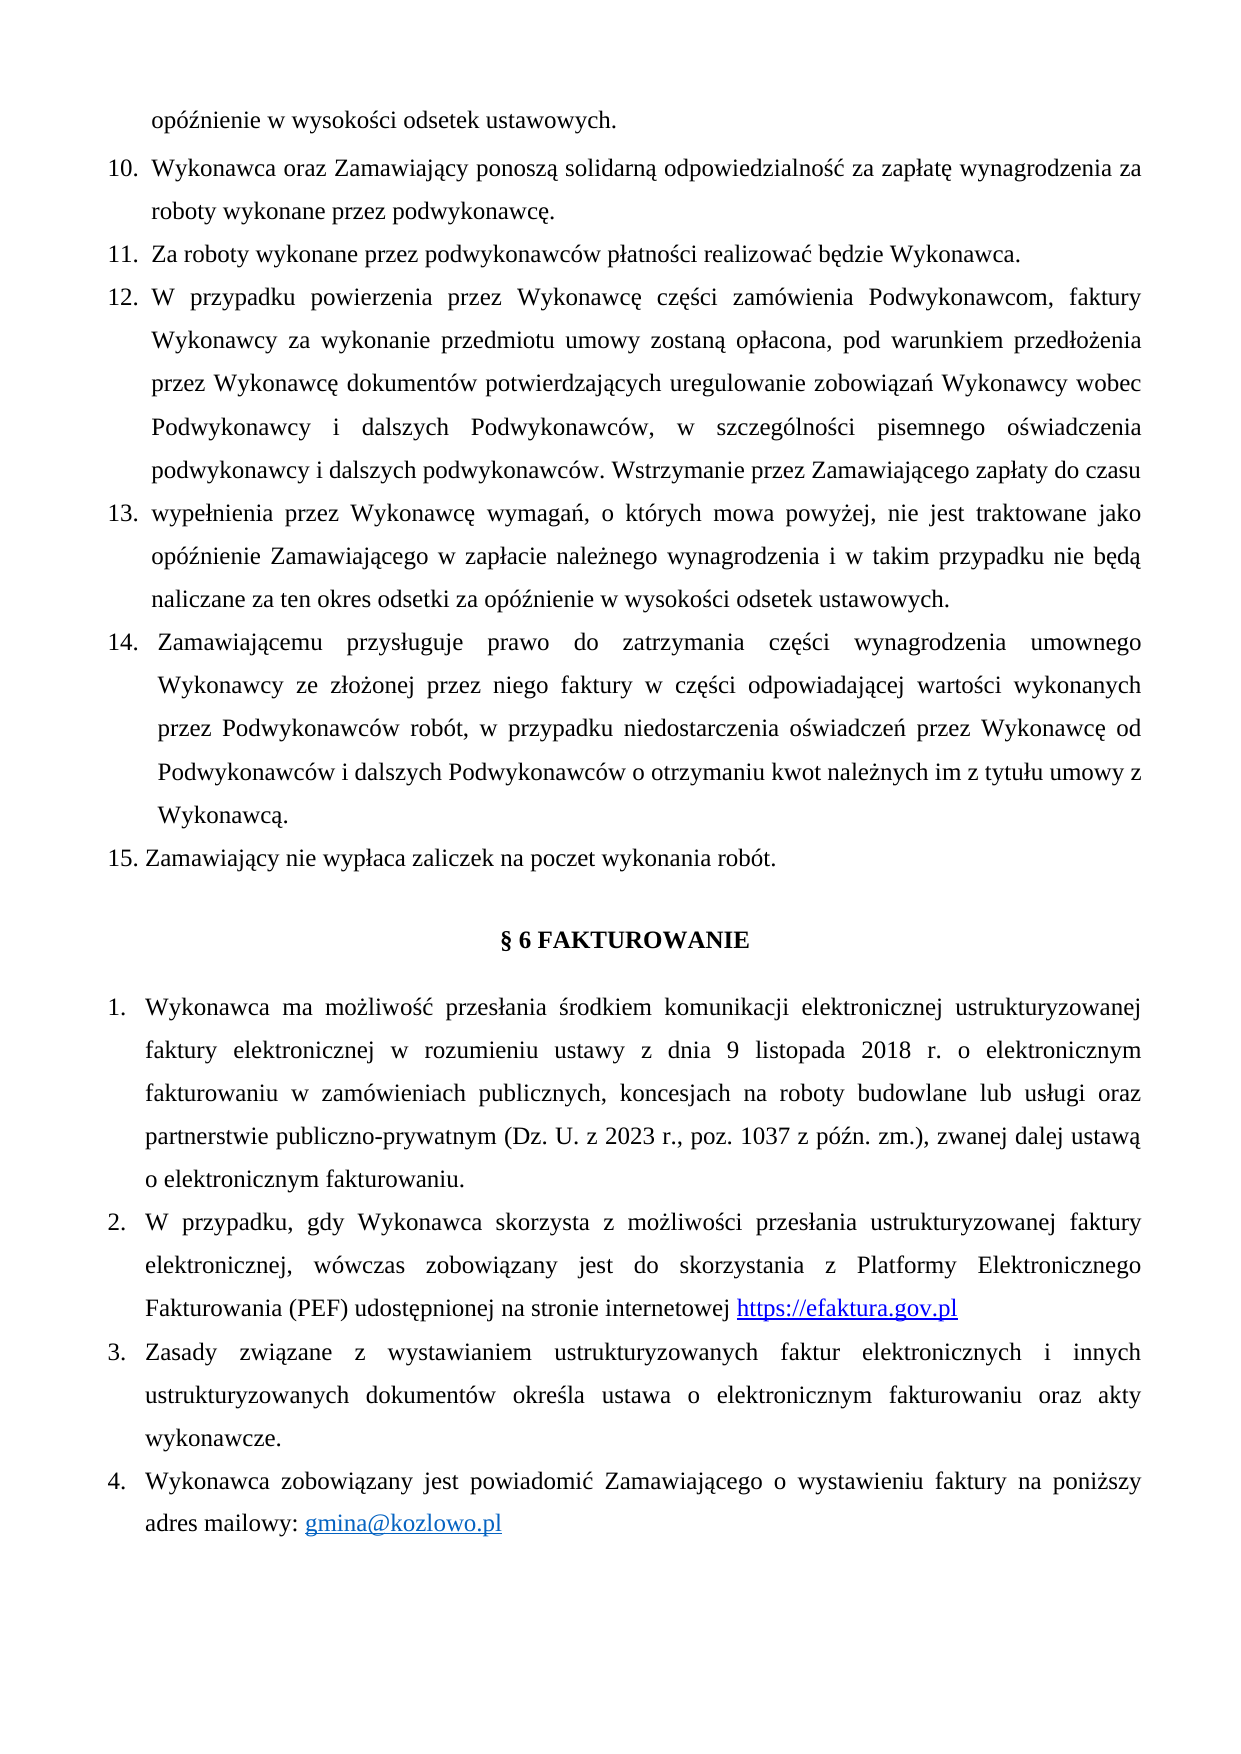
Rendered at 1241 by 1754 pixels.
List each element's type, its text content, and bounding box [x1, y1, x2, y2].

list Wykonawca ma możliwość przesłania środkiem komunikacji elektronicznej ustrukturyzowanej faktury elektronicznej w rozumieniu ustawy z dnia 9 listopada 2018 r. o elektronicznym fakturowaniu w zamówieniach publicznych, koncesjach na roboty budowlane lub usługi oraz partnerstwie publiczno-prywatnym (Dz. U. z 2023 r., poz. 1037 z późn. zm.), zwanej dalej ustawą o elektronicznym fakturowaniu. [107, 992, 1142, 1193]
list Zamawiający nie wypłaca zaliczek na poczet wykonania robót. [107, 843, 1142, 872]
list Zasady związane z wystawianiem ustrukturyzowanych faktur elektronicznych i innych ustrukturyzowanych dokumentów określa ustawa o elektronicznym fakturowaniu oraz akty wykonawcze. [107, 1337, 1142, 1452]
text opóźnienie w wysokości odsetek ustawowych. [151, 106, 1142, 134]
list Wykonawca oraz Zamawiający ponoszą solidarną odpowiedzialność za zapłatę wynagrodzenia za roboty wykonane przez podwykonawcę. [107, 153, 1142, 225]
list W przypadku, gdy Wykonawca skorzysta z możliwości przesłania ustrukturyzowanej faktury elektronicznej, wówczas zobowiązany jest do skorzystania z Platformy Elektronicznego Fakturowania (PEF) udostępnionej na stronie internetowej https://efaktura.gov.pl [107, 1207, 1142, 1322]
list Za roboty wykonane przez podwykonawców płatności realizować będzie Wykonawca. [107, 239, 1142, 268]
text § 6 FAKTUROWANIE [107, 926, 1142, 954]
list Wykonawca zobowiązany jest powiadomić Zamawiającego o wystawieniu faktury na poniższy adres mailowy: gmina@kozlowo.pl [107, 1466, 1142, 1536]
list W przypadku powierzenia przez Wykonawcę części zamówienia Podwykonawcom, faktury Wykonawcy za wykonanie przedmiotu umowy zostaną opłacona, pod warunkiem przedłożenia przez Wykonawcę dokumentów potwierdzających uregulowanie zobowiązań Wykonawcy wobec Podwykonawcy i dalszych Podwykonawców, w szczególności pisemnego oświadczenia podwykonawcy i dalszych podwykonawców. Wstrzymanie przez Zamawiającego zapłaty do czasu [107, 282, 1142, 483]
list Zamawiającemu przysługuje prawo do zatrzymania części wynagrodzenia umownego Wykonawcy ze złożonej przez niego faktury w części odpowiadającej wartości wykonanych przez Podwykonawców robót, w przypadku niedostarczenia oświadczeń przez Wykonawcę od Podwykonawców i dalszych Podwykonawców o otrzymaniu kwot należnych im z tytułu umowy z Wykonawcą. [107, 627, 1142, 828]
list wypełnienia przez Wykonawcę wymagań, o których mowa powyżej, nie jest traktowane jako opóźnienie Zamawiającego w zapłacie należnego wynagrodzenia i w takim przypadku nie będą naliczane za ten okres odsetki za opóźnienie w wysokości odsetek ustawowych. [107, 498, 1142, 613]
